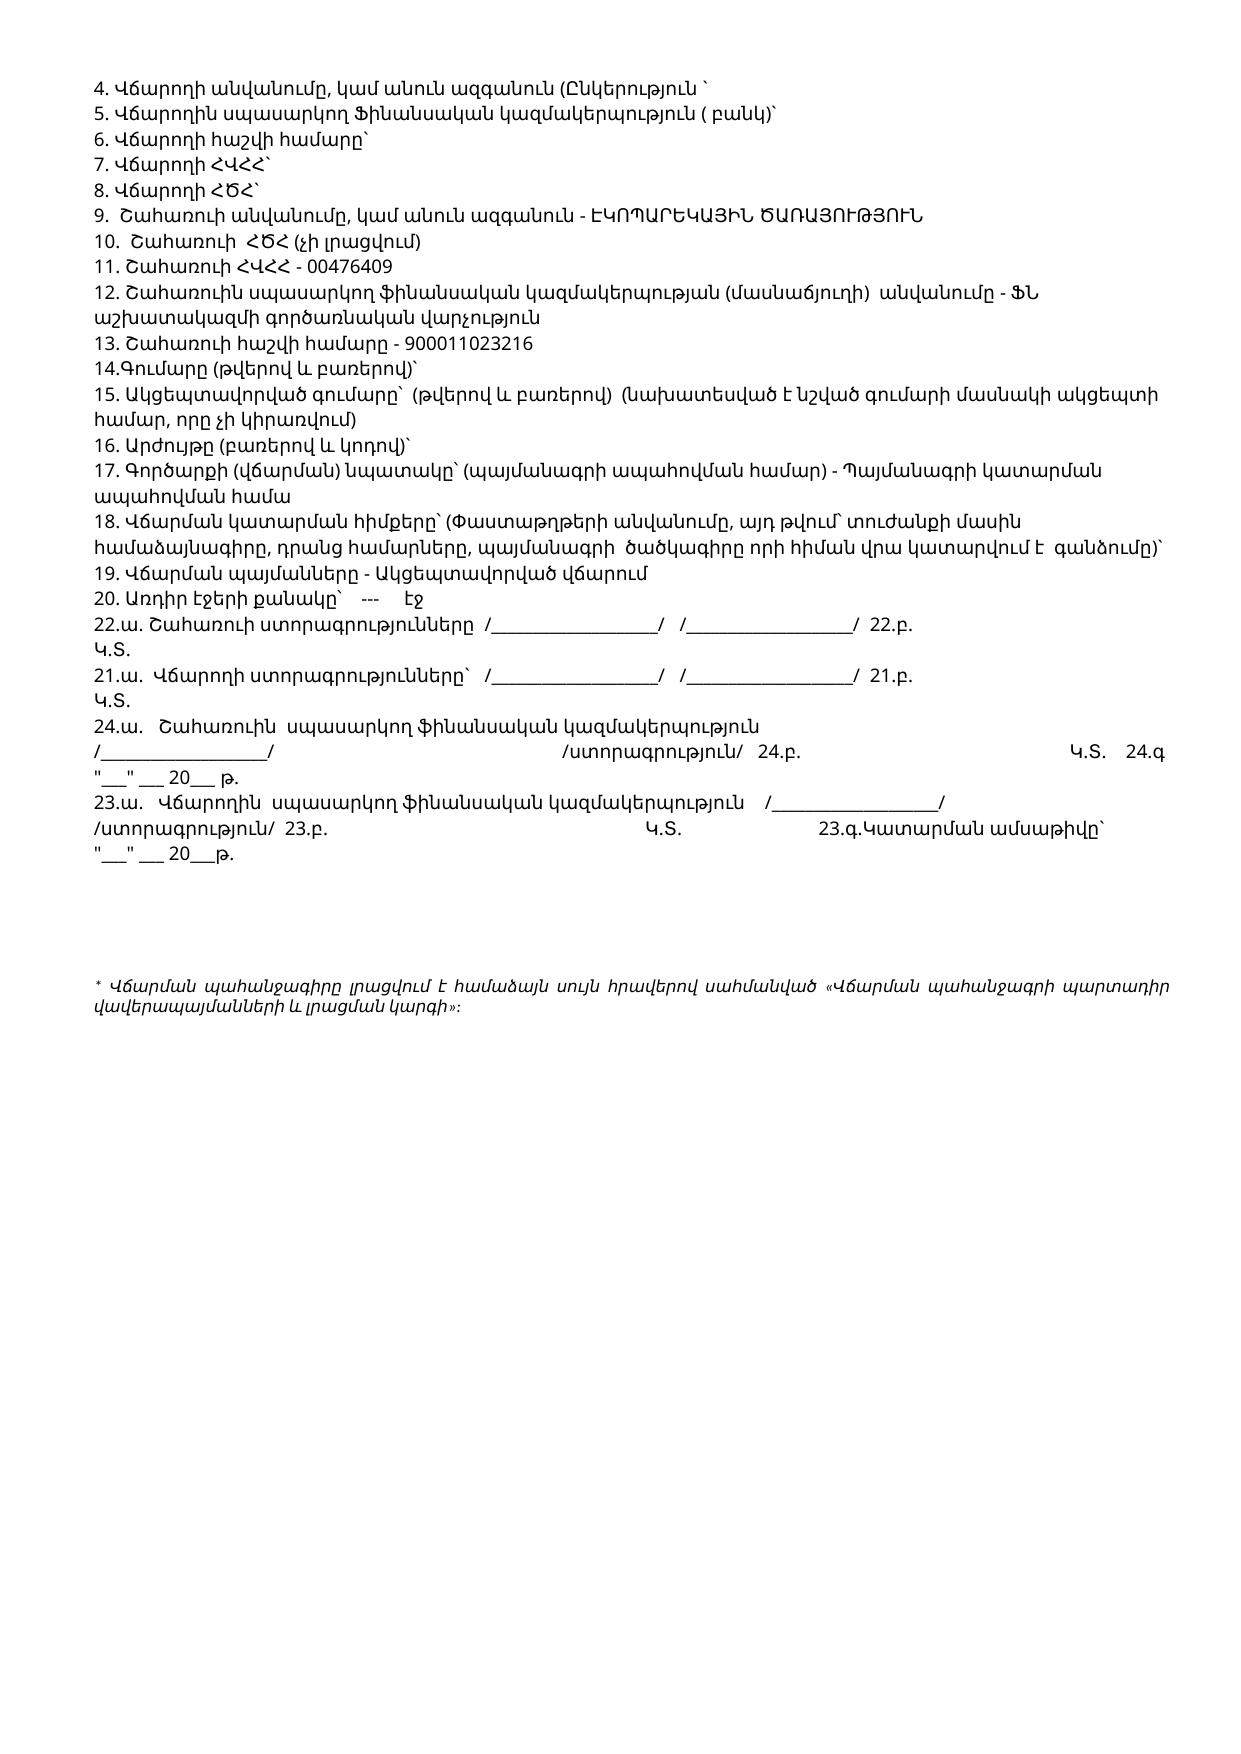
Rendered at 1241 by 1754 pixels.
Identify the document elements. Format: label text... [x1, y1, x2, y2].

text * Վճարման պահանջագիրը լրացվում է համաձայն սույն հրավերով սահմանված «Վճարման պահանջագրի պարտադիր վավերապայմանների և լրացման կարգի»: [94, 976, 1171, 1017]
